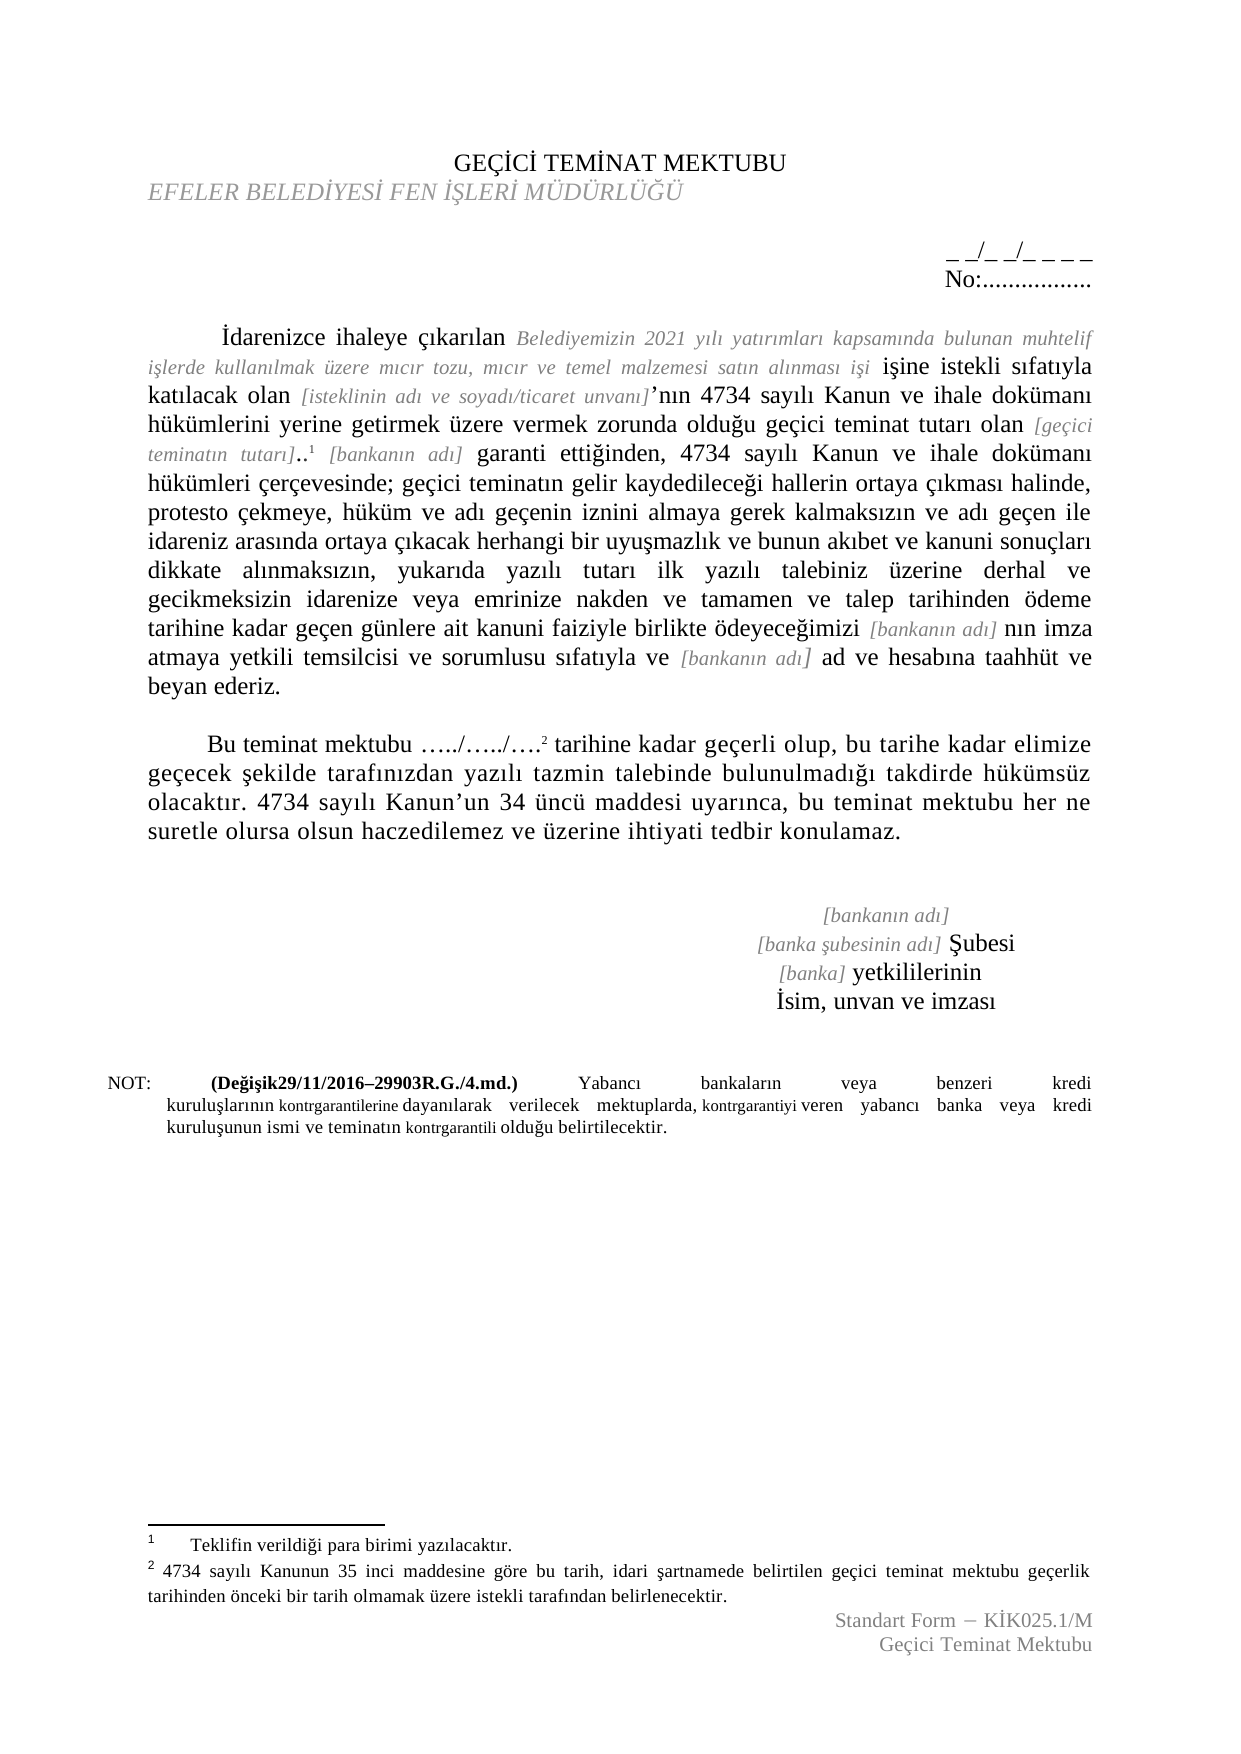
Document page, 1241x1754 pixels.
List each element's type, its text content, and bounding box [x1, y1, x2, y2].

text İdarenizce ihaleye çıkarılan Belediyemizin 2021 yılı yatırımları kapsamında bulunan muhtelif işlerde kullanılmak üzere mıcır tozu, mıcır ve temel malzemesi satın alınması işi işine istekli sıfatıyla katılacak olan [isteklinin adı ve soyadı/ticaret unvanı]’nın 4734 sayılı Kanun ve ihale dokümanı hükümlerini yerine getirmek üzere vermek zorunda olduğu geçici teminat tutarı olan [geçici teminatın tutarı].. [bankanın adı] garanti ettiğinden, 4734 sayılı Kanun ve ihale dokümanı hükümleri çerçevesinde; geçici teminatın gelir kaydedileceği hallerin ortaya çıkması halinde, protesto çekmeye, hüküm ve adı geçenin iznini almaya gerek kalmaksızın ve adı geçen ile idareniz arasında ortaya çıkacak herhangi bir uyuşmazlık ve bunun akıbet ve kanuni sonuçları dikkate alınmaksızın, yukarıda yazılı tutarı ilk yazılı talebiniz üzerine derhal ve gecikmeksizin idarenize veya emrinize nakden ve tamamen ve talep tarihinden ödeme tarihine kadar geçen günlere ait kanuni faiziyle birlikte ödeyeceğimizi [bankanın adı] nın imza atmaya yetkili temsilcisi ve sorumlusu sıfatıyla ve [bankanın adı] ad ve hesabına taahhüt ve beyan ederiz. [148, 322, 1092, 700]
text [banka şubesinin adı] Şubesi [679, 927, 1092, 956]
text EFELER BELEDİYESİ FEN İŞLERİ MÜDÜRLÜĞÜ [148, 177, 1092, 206]
text İsim, unvan ve imzası [679, 986, 1092, 1014]
text [banka] yetkililerinin [148, 956, 1092, 986]
text No:................. [148, 264, 1092, 293]
text _ _/_ _/_ _ _ _ [148, 235, 1092, 264]
text Bu teminat mektubu …../…../…. tarihine kadar geçerli olup, bu tarihe kadar elimize geçecek şekilde tarafınızdan yazılı tazmin talebinde bulunulmadığı takdirde hükümsüz olacaktır. 4734 sayılı Kanun’un 34 üncü maddesi uyarınca, bu teminat mektubu her ne suretle olursa olsun haczedilemez ve üzerine ihtiyati tedbir konulamaz. [148, 729, 1092, 845]
subtitle GEÇİCİ TEMİNAT MEKTUBU [148, 148, 1092, 177]
text NOT: (Değişik29/11/2016–29903R.G./4.md.) Yabancı bankaların veya benzeri kredi kuruluşlarının kontrgarantilerine dayanılarak verilecek mektuplarda, kontrgarantiyi veren yabancı banka veya kredi kuruluşunun ismi ve teminatın kontrgarantili olduğu belirtilecektir. [107, 1072, 1092, 1138]
text [bankanın adı] [679, 903, 1092, 927]
